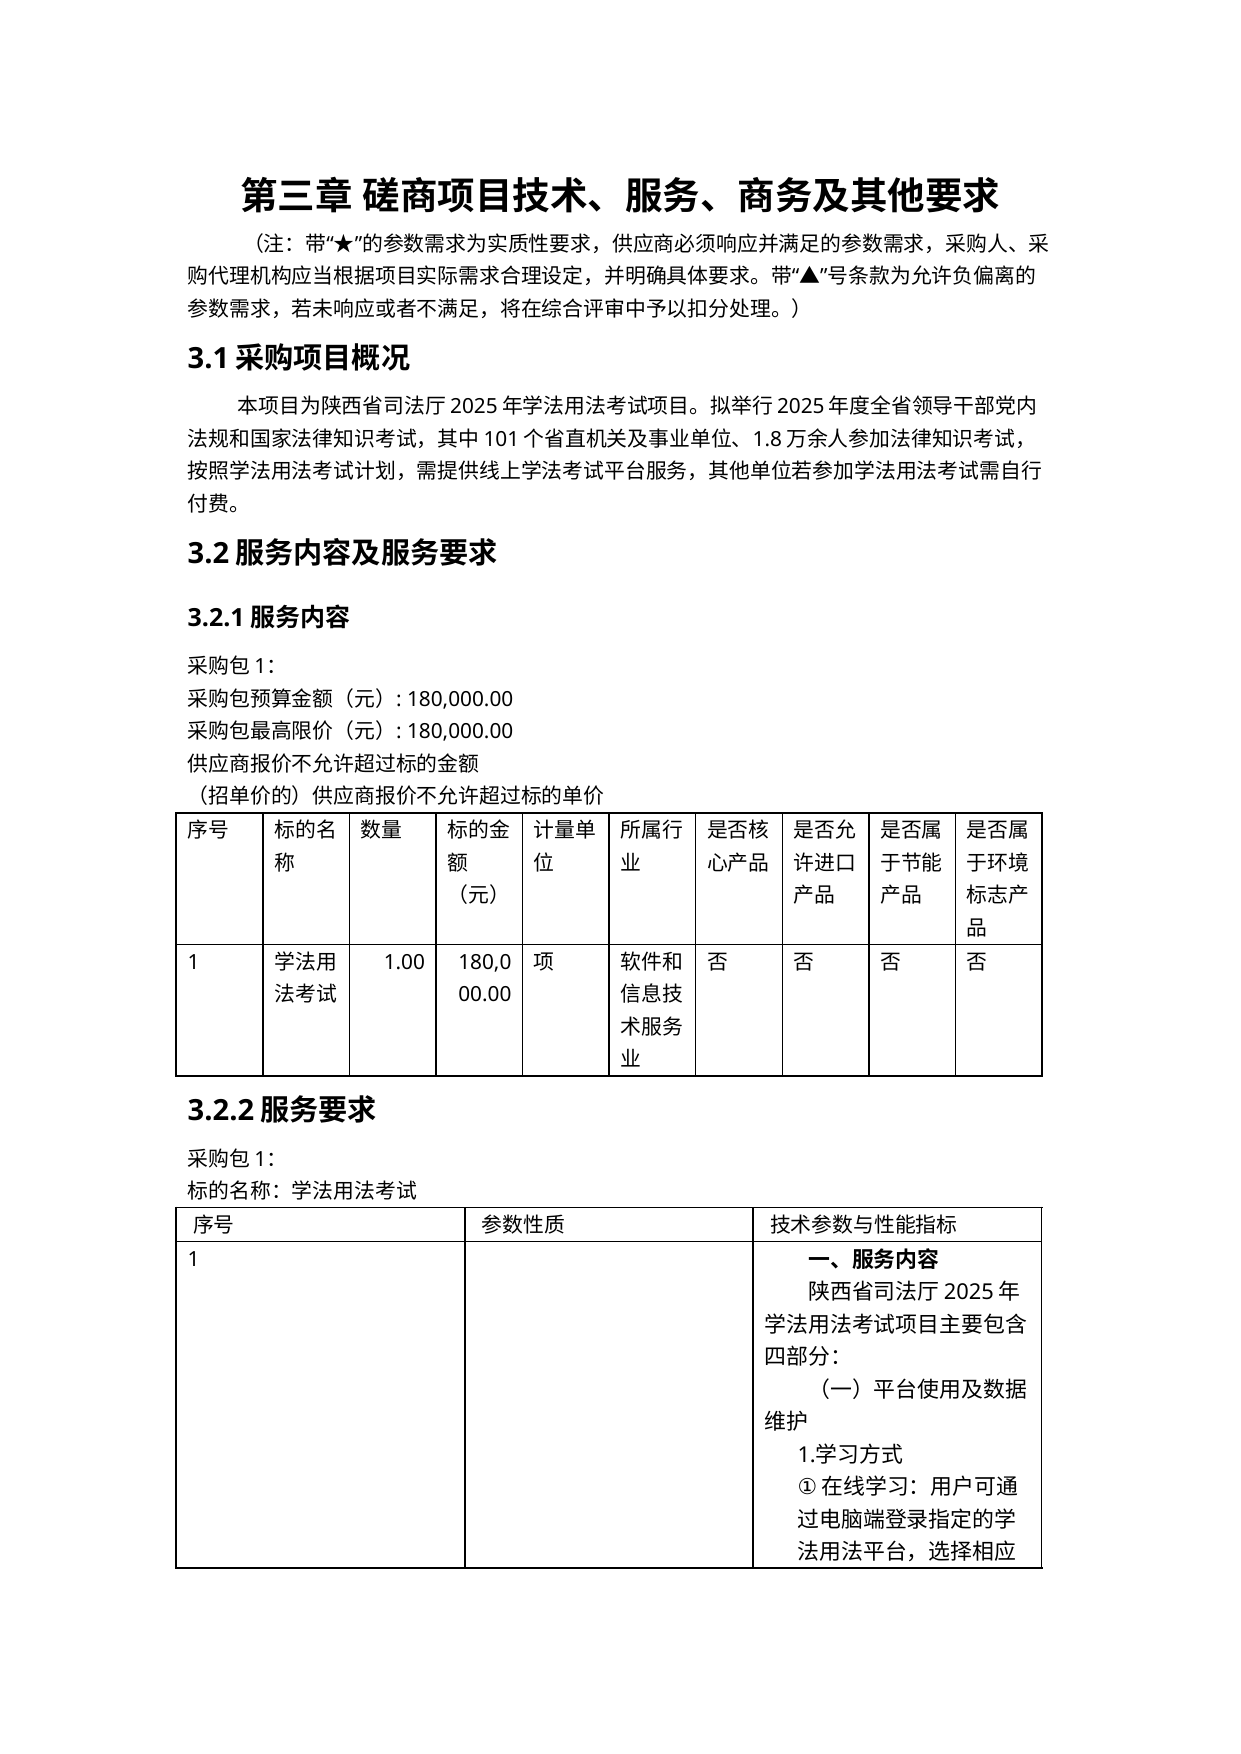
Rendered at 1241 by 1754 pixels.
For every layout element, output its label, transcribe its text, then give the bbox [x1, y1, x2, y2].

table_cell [754, 1242, 1041, 1567]
text 3.1采购项目概况 [187, 324, 1053, 389]
table_header 是否属于环境标志产品 [956, 814, 1041, 943]
table_cell 软件和信息技术服务业 [610, 945, 695, 1075]
text （注：带“★”的参数需求为实质性要求，供应商必须响应并满足的参数需求，采购人、采购代理机构应当根据项目实际需求合理设定，并明确具体要求。带“▲”号条款为允许负偏离的参数需求，若未响应或者不满足，将在综合评审中予以扣分处理。） [187, 227, 1053, 324]
table_cell 否 [956, 945, 1041, 1075]
table_header 序号 [177, 814, 262, 943]
table_header 数量 [350, 814, 435, 943]
table_header 计量单位 [523, 814, 608, 943]
text 供应商报价不允许超过标的金额 [187, 747, 1053, 779]
text 采购包最高限价（元）: 180,000.00 [187, 714, 1053, 747]
table_header 是否允许进口产品 [783, 814, 868, 943]
table_header 是否核心产品 [696, 814, 782, 943]
text 采购包1： [187, 649, 1053, 682]
text （招单价的）供应商报价不允许超过标的单价 [187, 779, 1053, 812]
table_header 技术参数与性能指标 [754, 1208, 1041, 1241]
table_cell 项 [523, 945, 608, 1075]
table_cell 1 [177, 1242, 464, 1567]
text 3.2.1服务内容 [187, 584, 1053, 649]
table_cell 否 [696, 945, 782, 1075]
text 采购包1： [187, 1142, 1053, 1174]
text 第三章 磋商项目技术、服务、商务及其他要求 [187, 162, 1053, 227]
text 3.2.2服务要求 [187, 1077, 1053, 1142]
table_cell 学法用法考试 [264, 945, 349, 1075]
table_header 所属行业 [610, 814, 695, 943]
table_header 标的金额 （元） [437, 814, 522, 943]
table_cell 1.00 [350, 945, 435, 1075]
table_cell 否 [783, 945, 868, 1075]
text 本项目为陕西省司法厅2025年学法用法考试项目。拟举行2025年度全省领导干部党内法规和国家法律知识考试，其中101个省直机关及事业单位、1.8万余人参加法律知识考试，按照学法用法考试计划，需提供线上学法考试平台服务，其他单位若参加学法用法考试需自行付费。 [187, 389, 1053, 519]
table_cell 180,000.00 [437, 945, 522, 1075]
table_header 是否属于节能产品 [870, 814, 955, 943]
text 3.2服务内容及服务要求 [187, 519, 1053, 584]
table_header 序号 [177, 1208, 464, 1241]
table_cell 否 [870, 945, 955, 1075]
text 采购包预算金额（元）: 180,000.00 [187, 682, 1053, 714]
table_cell 1 [177, 945, 262, 1075]
text 标的名称：学法用法考试 [187, 1174, 1053, 1207]
table_cell [466, 1242, 752, 1567]
table_header 参数性质 [466, 1208, 752, 1241]
table_header 标的名称 [264, 814, 349, 943]
